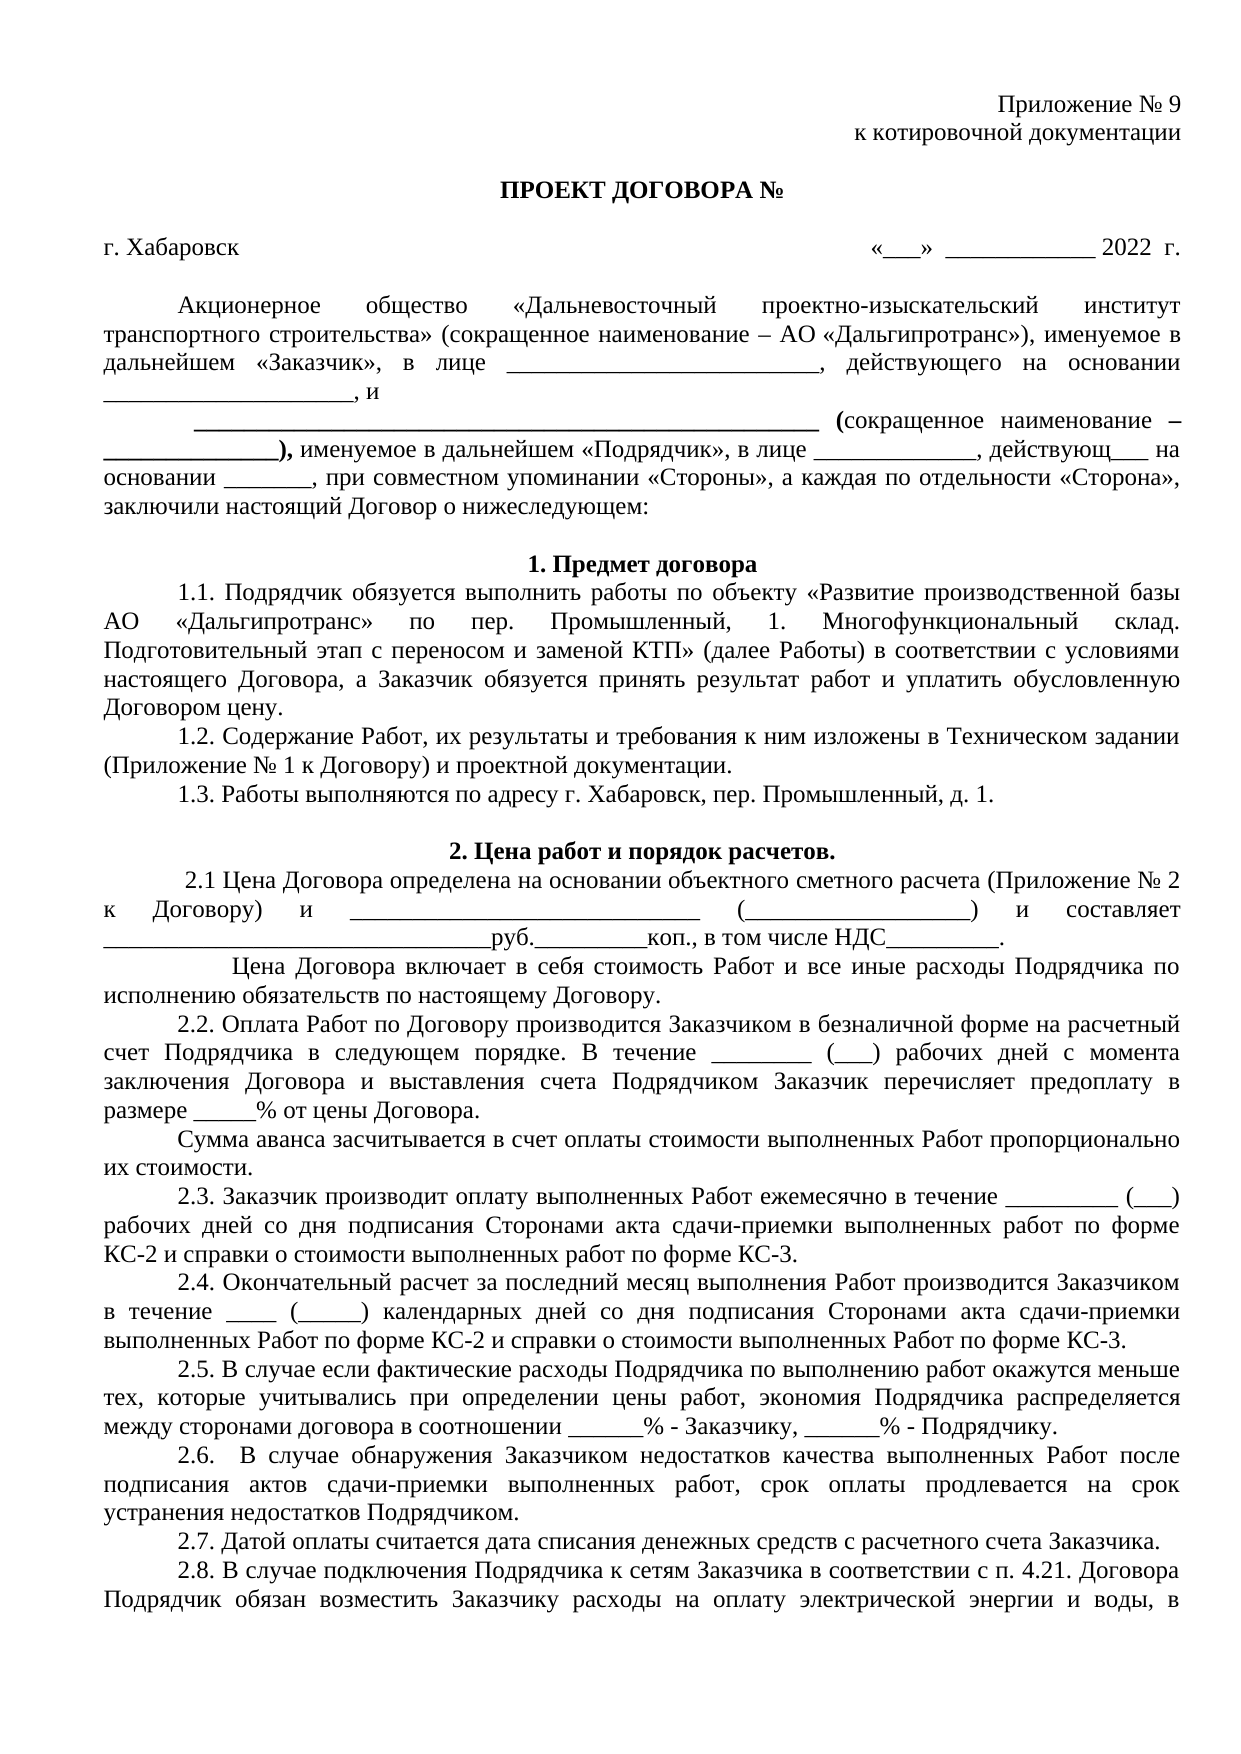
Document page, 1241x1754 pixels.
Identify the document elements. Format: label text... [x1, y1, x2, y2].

text Приложение № 9 [103, 89, 1181, 117]
text г. Хабаровск «___» ____________ 2022 г. [103, 232, 1181, 261]
text 2.5. В случае если фактические расходы Подрядчика по выполнению работ окажутся меньше тех, которые учитывались при определении цены работ, экономия Подрядчика распределяется между сторонами договора в соотношении ______% - Заказчику, ______% - Подрядчику. [103, 1354, 1181, 1440]
text Акционерное общество «Дальневосточный проектно-изыскательский институт транспортного строительства» (сокращенное наименование – АО «Дальгипротранс»), именуемое в дальнейшем «Заказчик», в лице _________________________, действующего на основании ____________________, и [103, 290, 1181, 405]
text Цена Договора включает в себя стоимость Работ и все иные расходы Подрядчика по исполнению обязательств по настоящему Договору. [103, 951, 1181, 1009]
text __________________________________________________ (сокращенное наименование – ______________), именуемое в дальнейшем «Подрядчик», в лице _____________, действующ___ на основании _______, при совместном упоминании «Стороны», а каждая по отдельности «Сторона», заключили настоящий Договор о нижеследующем: [103, 405, 1181, 520]
text 1.3. Работы выполняются по адресу г. Хабаровск, пер. Промышленный, д. 1. [103, 779, 1181, 807]
text Сумма аванса засчитывается в счет оплаты стоимости выполненных Работ пропорционально их стоимости. [103, 1124, 1181, 1181]
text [103, 1555, 1181, 1612]
text 2.6. В случае обнаружения Заказчиком недостатков качества выполненных Работ после подписания актов сдачи-приемки выполненных работ, срок оплаты продлевается на срок устранения недостатков Подрядчиком. [103, 1440, 1181, 1526]
text 2.1 Цена Договора определена на основании объектного сметного расчета (Приложение № 2 к Договору) и ____________________________ (__________________) и составляет _______________________________руб._________коп., в том числе НДС_________. [103, 865, 1181, 951]
text 2.3. Заказчик производит оплату выполненных Работ ежемесячно в течение _________ (___) рабочих дней со дня подписания Сторонами акта сдачи-приемки выполненных работ по форме КС-2 и справки о стоимости выполненных работ по форме КС-3. [103, 1181, 1181, 1267]
text 1.1. Подрядчик обязуется выполнить работы по объекту «Развитие производственной базы АО «Дальгипротранс» по пер. Промышленный, 1. Многофункциональный склад. Подготовительный этап с переносом и заменой КТП» (далее Работы) в соответствии с условиями настоящего Договора, а Заказчик обязуется принять результат работ и уплатить обусловленную Договором цену. [103, 577, 1181, 721]
text 2. Цена работ и порядок расчетов. [103, 836, 1181, 865]
text 1. Предмет договора [103, 549, 1181, 577]
text 2.4. Окончательный расчет за последний месяц выполнения Работ производится Заказчиком в течение ____ (_____) календарных дней со дня подписания Сторонами акта сдачи-приемки выполненных Работ по форме КС-2 и справки о стоимости выполненных Работ по форме КС-3. [103, 1267, 1181, 1354]
text ПРОЕКТ ДОГОВОРА № [103, 175, 1181, 204]
text к котировочной документации [103, 117, 1181, 146]
text 1.2. Содержание Работ, их результаты и требования к ним изложены в Техническом задании (Приложение № 1 к Договору) и проектной документации. [103, 721, 1181, 779]
text 2.7. Датой оплаты считается дата списания денежных средств с расчетного счета Заказчика. [103, 1526, 1181, 1555]
text 2.2. Оплата Работ по Договору производится Заказчиком в безналичной форме на расчетный счет Подрядчика в следующем порядке. В течение ________ (___) рабочих дней с момента заключения Договора и выставления счета Подрядчиком Заказчик перечисляет предоплату в размере _____% от цены Договора. [103, 1009, 1181, 1124]
